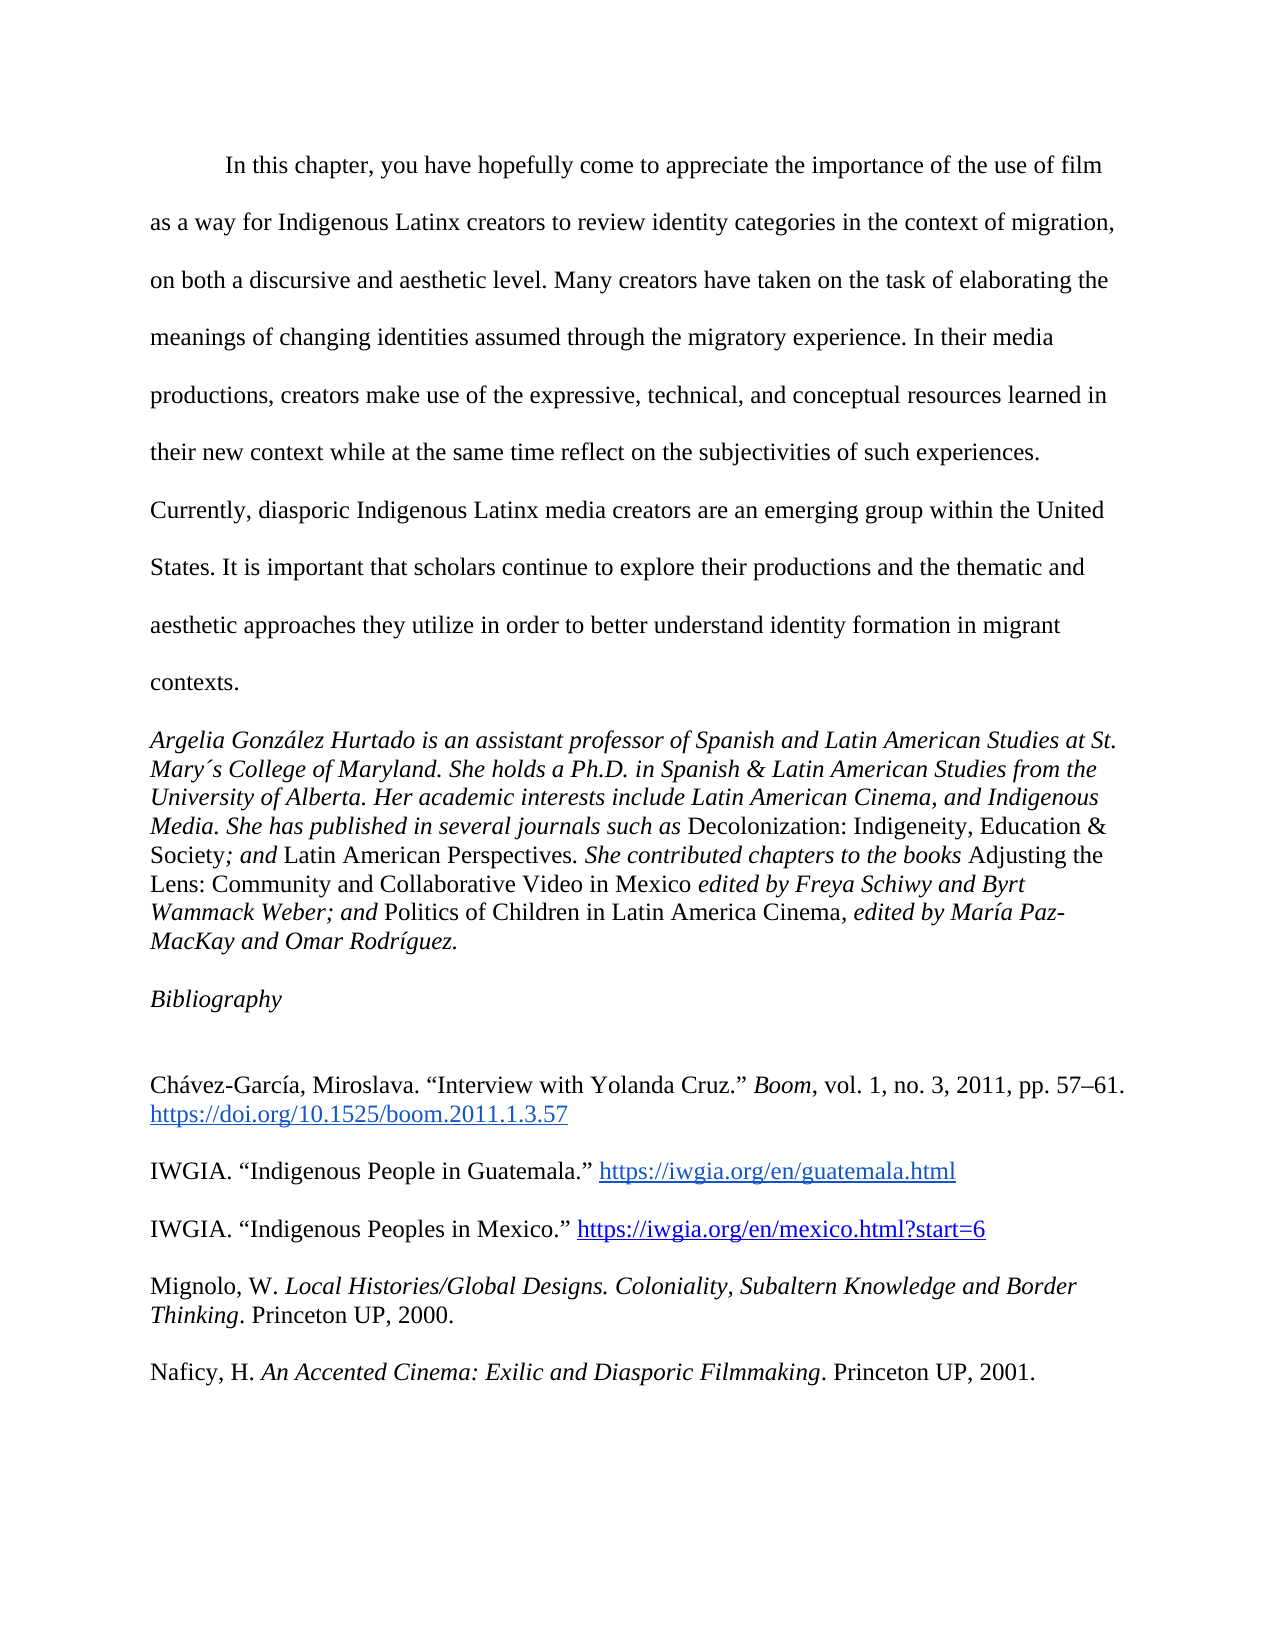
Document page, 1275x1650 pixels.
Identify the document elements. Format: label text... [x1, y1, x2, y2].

text Argelia González Hurtado is an assistant professor of Spanish and Latin American Studies at St. Mary´s College of Maryland. She holds a Ph.D. in Spanish & Latin American Studies from the University of Alberta. Her academic interests include Latin American Cinema, and Indigenous Media. She has published in several journals such as Decolonization: Indigeneity, Education & Society; and Latin American Perspectives. She contributed chapters to the books Adjusting the Lens: Community and Collaborative Video in Mexico edited by Freya Schiwy and Byrt Wammack Weber; and Politics of Children in Latin America Cinema, edited by María Paz-MacKay and Omar Rodríguez. [150, 725, 1125, 955]
text Mignolo, W. Local Histories/Global Designs. Coloniality, Subaltern Knowledge and Border Thinking. Princeton UP, 2000. [454, 1271, 1125, 1329]
text https://doi.org/10.1525/boom.2011.1.3.57 [150, 1099, 1125, 1127]
text IWGIA. “Indigenous People in Guatemala.” https://iwgia.org/en/guatemala.html [150, 1156, 1125, 1185]
text In this chapter, you have hopefully come to appreciate the importance of the use of film as a way for Indigenous Latinx creators to review identity categories in the context of migration, on both a discursive and aesthetic level. Many creators have taken on the task of elaborating the meanings of changing identities assumed through the migratory experience. In their media productions, creators make use of the expressive, technical, and conceptual resources learned in their new context while at the same time reflect on the subjectivities of such experiences. Currently, diasporic Indigenous Latinx media creators are an emerging group within the United States. It is important that scholars continue to explore their productions and the thematic and aesthetic approaches they utilize in order to better understand identity formation in migrant contexts. [150, 150, 1125, 696]
text Naficy, H. An Accented Cinema: Exilic and Diasporic Filmmaking. Princeton UP, 2001. [150, 1357, 1125, 1386]
subtitle Bibliography [150, 984, 1125, 1012]
text Chávez-García, Miroslava. “Interview with Yolanda Cruz.” Boom, vol. 1, no. 3, 2011, pp. 57–61. [150, 1070, 1125, 1099]
text IWGIA. “Indigenous Peoples in Mexico.” https://iwgia.org/en/mexico.html?start=6 [150, 1214, 1125, 1242]
